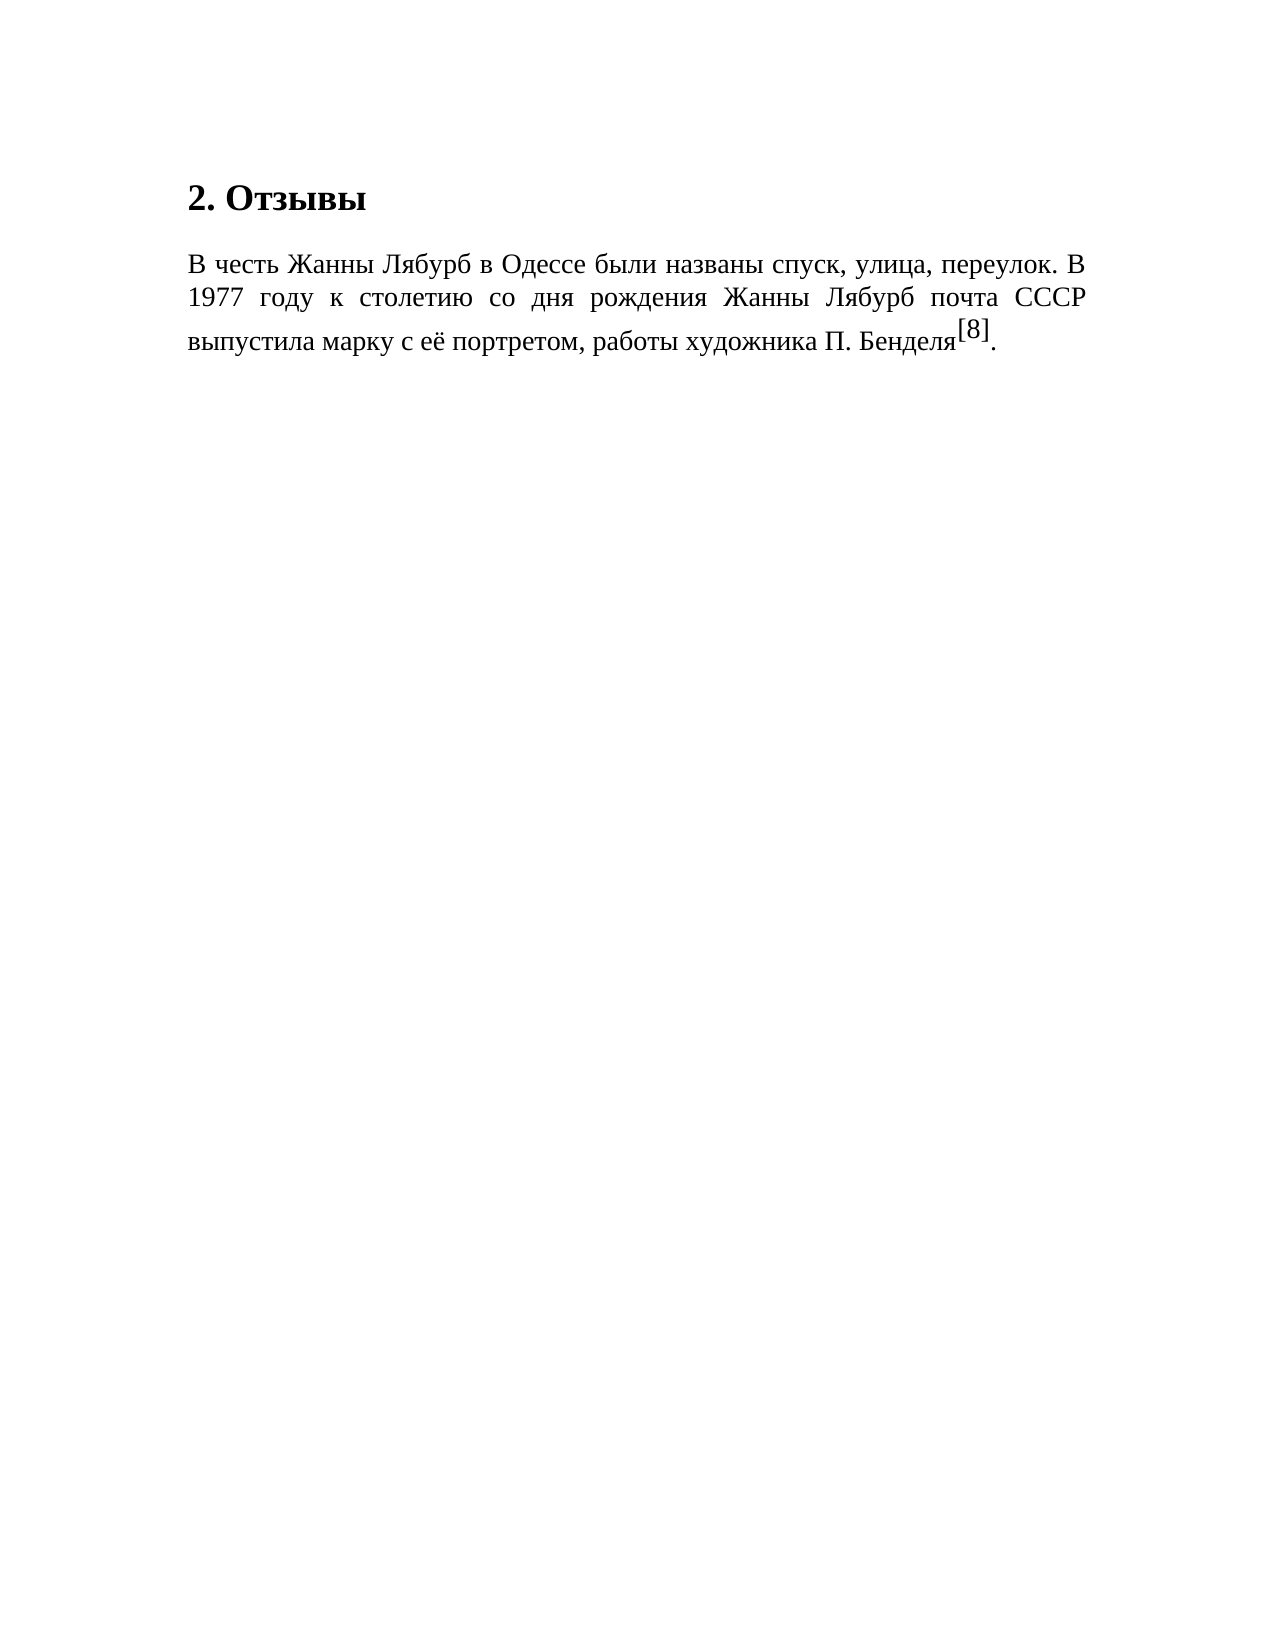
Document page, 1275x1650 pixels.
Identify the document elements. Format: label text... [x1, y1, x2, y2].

text В честь Жанны Лябурб в Одессе были названы спуск, улица, переулок. В 1977 году к столетию со дня рождения Жанны Лябурб почта СССР выпустила марку с её портретом, работы художника П. Бенделя[8]. [187, 248, 1087, 357]
list 2. Отзывы [187, 175, 1087, 218]
